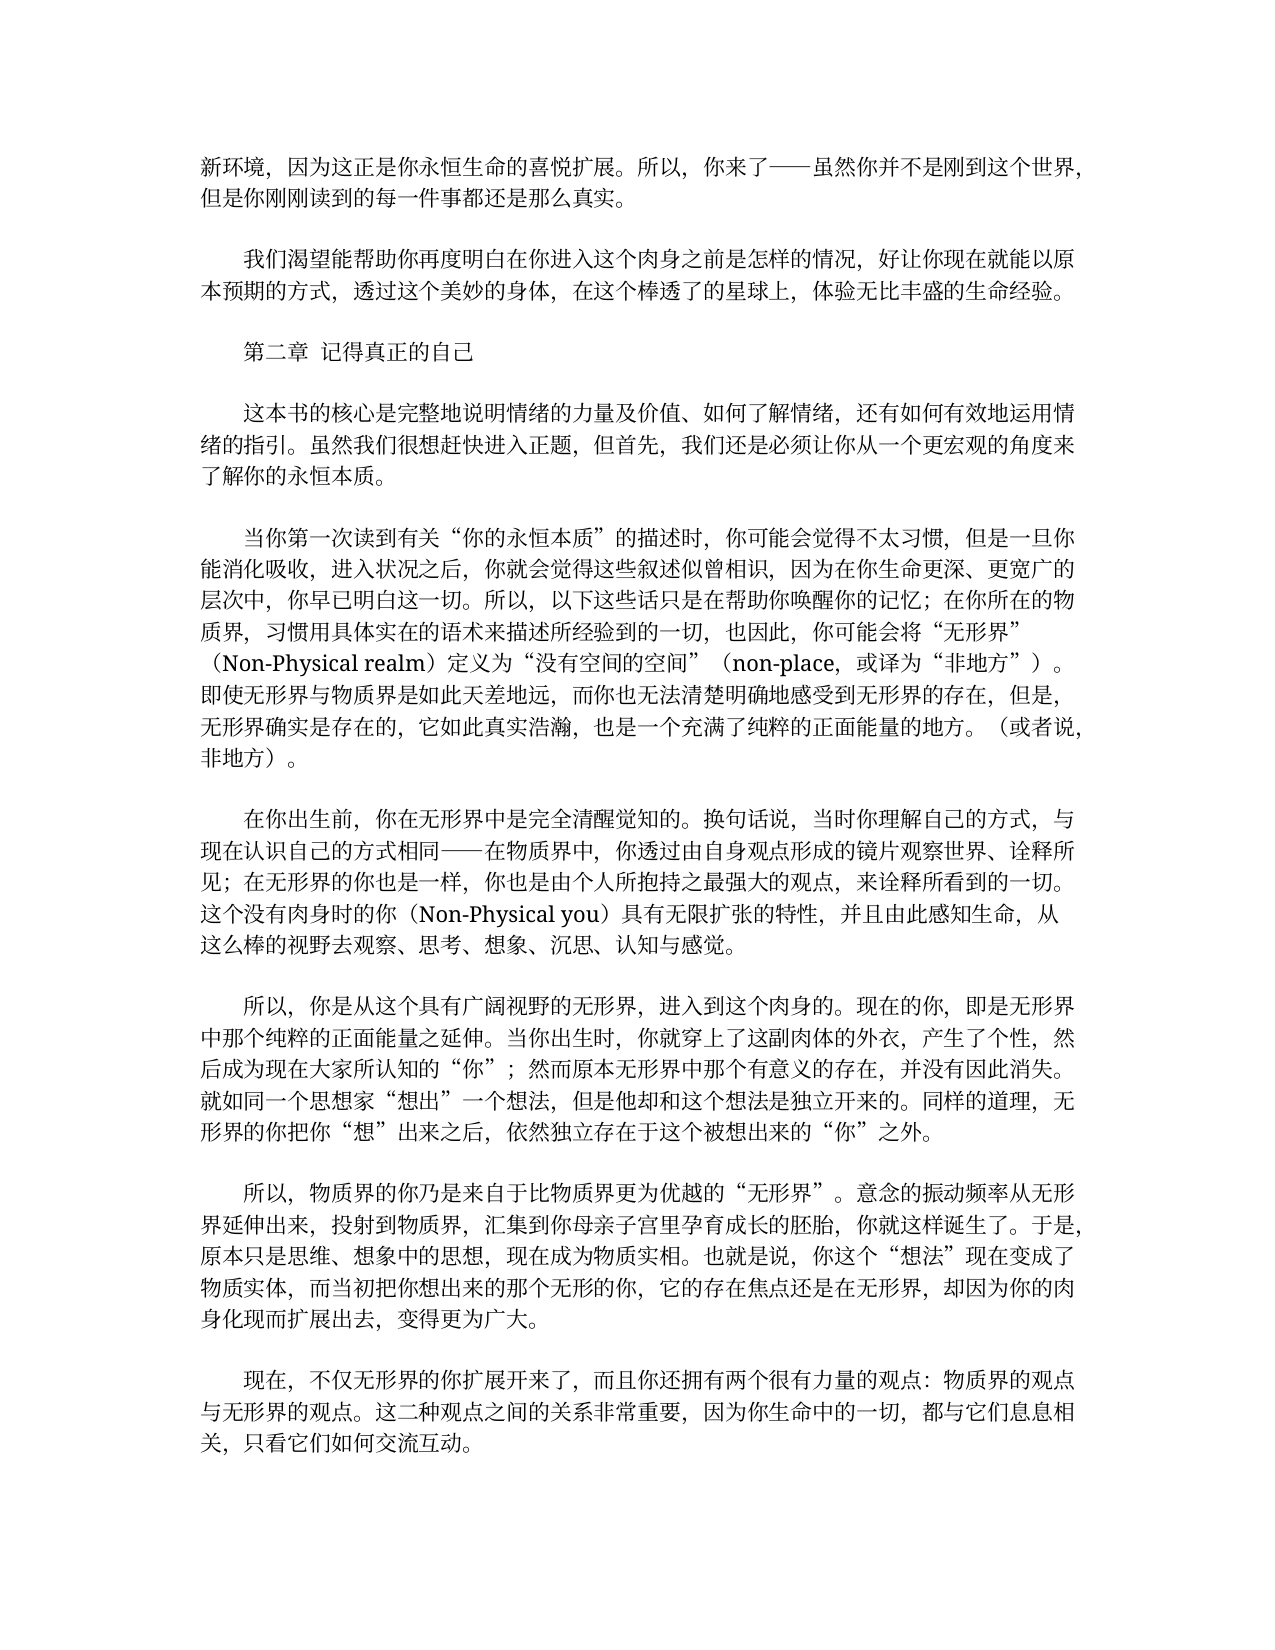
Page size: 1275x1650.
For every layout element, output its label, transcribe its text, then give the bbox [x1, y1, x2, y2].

text 所以，物质界的你乃是来自于比物质界更为优越的“无形界”。意念的振动频率从无形界延伸出来，投射到物质界，汇集到你母亲子宫里孕育成长的胚胎，你就这样诞生了。于是，原本只是思维、想象中的思想，现在成为物质实相。也就是说，你这个“想法”现在变成了物质实体，而当初把你想出来的那个无形的你，它的存在焦点还是在无形界，却因为你的肉身化现而扩展出去，变得更为广大。 [200, 1177, 1075, 1334]
text 我们渴望能帮助你再度明白在你进入这个肉身之前是怎样的情况，好让你现在就能以原本预期的方式，透过这个美妙的身体，在这个棒透了的星球上，体验无比丰盛的生命经验。 [200, 243, 1075, 306]
text 所以，你是从这个具有广阔视野的无形界，进入到这个肉身的。现在的你，即是无形界中那个纯粹的正面能量之延伸。当你出生时，你就穿上了这副肉体的外衣，产生了个性，然后成为现在大家所认知的“你”；然而原本无形界中那个有意义的存在，并没有因此消失。就如同一个思想家“想出”一个想法，但是他却和这个想法是独立开来的。同样的道理，无形界的你把你“想”出来之后，依然独立存在于这个被想出来的“你”之外。 [200, 989, 1075, 1147]
text 第二章 记得真正的自己 [200, 335, 1075, 367]
text 在你出生前，你在无形界中是完全清醒觉知的。换句话说，当时你理解自己的方式，与现在认识自己的方式相同——在物质界中，你透过由自身观点形成的镜片观察世界、诠释所见；在无形界的你也是一样，你也是由个人所抱持之最强大的观点，来诠释所看到的一切。这个没有肉身时的你（Non-Physical you）具有无限扩张的特性，并且由此感知生命，从这么棒的视野去观察、思考、想象、沉思、认知与感觉。 [200, 802, 1075, 960]
text 当你第一次读到有关“你的永恒本质”的描述时，你可能会觉得不太习惯，但是一旦你能消化吸收，进入状况之后，你就会觉得这些叙述似曾相识，因为在你生命更深、更宽广的层次中，你早已明白这一切。所以，以下这些话只是在帮助你唤醒你的记忆；在你所在的物质界，习惯用具体实在的语术来描述所经验到的一切，也因此，你可能会将“无形界”（Non-Physical realm）定义为“没有空间的空间”（non-place，或译为“非地方”）。即使无形界与物质界是如此天差地远，而你也无法清楚明确地感受到无形界的存在，但是，无形界确实是存在的，它如此真实浩瀚，也是一个充满了纯粹的正面能量的地方。（或者说，非地方）。 [200, 521, 1075, 773]
text 这本书的核心是完整地说明情绪的力量及价值、如何了解情绪，还有如何有效地运用情绪的指引。虽然我们很想赶快进入正题，但首先，我们还是必须让你从一个更宏观的角度来了解你的永恒本质。 [200, 397, 1075, 491]
text 现在，不仅无形界的你扩展开来了，而且你还拥有两个很有力量的观点：物质界的观点与无形界的观点。这二种观点之间的关系非常重要，因为你生命中的一切，都与它们息息相关，只看它们如何交流互动。 [200, 1364, 1075, 1458]
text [200, 150, 1075, 213]
